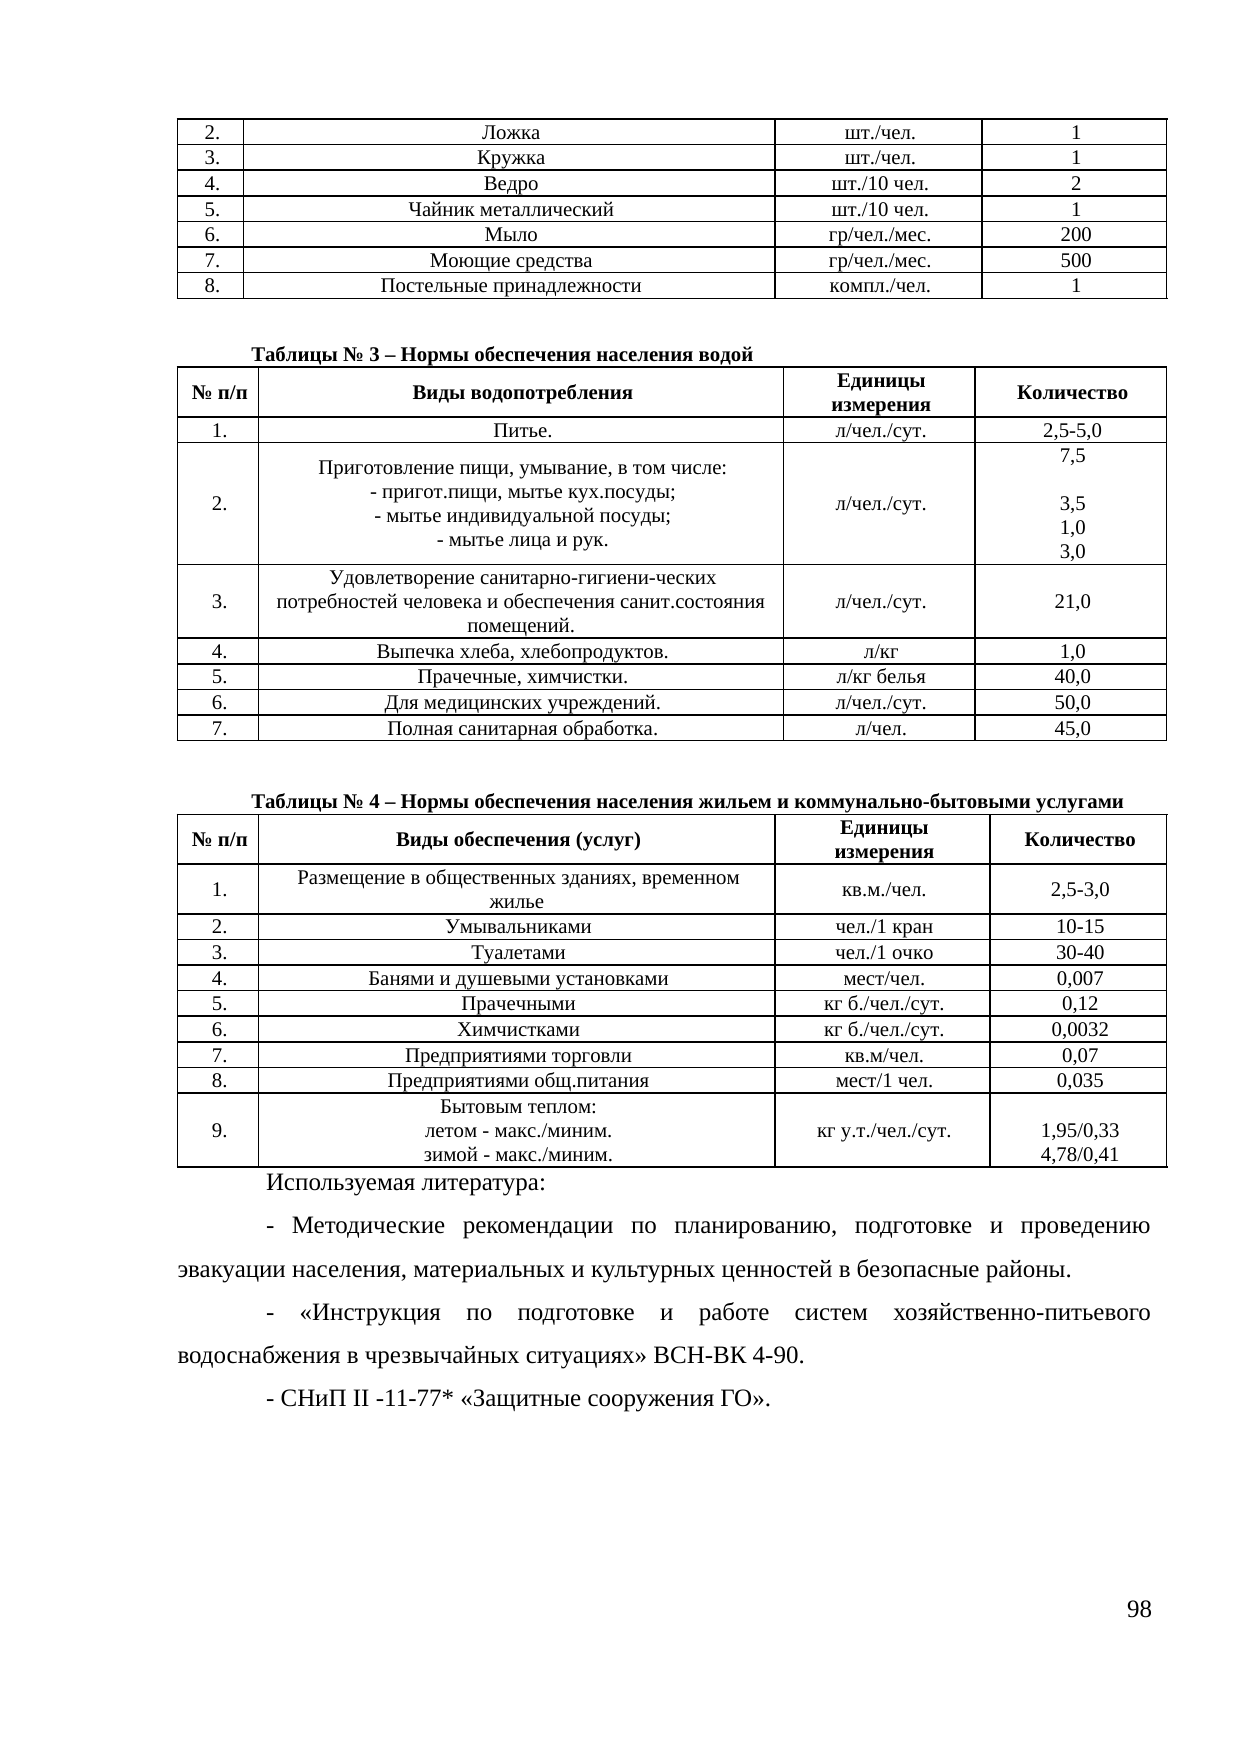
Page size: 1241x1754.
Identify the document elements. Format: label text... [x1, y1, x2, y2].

table_cell шт./10 чел. [776, 197, 981, 221]
table_cell Для медицинских учреждений. [259, 690, 783, 714]
table_cell 3. [178, 565, 258, 637]
text Таблицы № 3 – Нормы обеспечения населения водой [251, 342, 1152, 366]
table_cell Моющие средства [244, 248, 774, 272]
table_cell 2 [983, 171, 1166, 195]
table_cell 1. [178, 865, 258, 913]
table_cell Чайник металлический [244, 197, 774, 221]
table_cell кг б./чел./сут. [776, 991, 989, 1015]
table_cell Ложка [244, 120, 774, 144]
table_cell Кружка [244, 145, 774, 169]
table_header Количество [976, 368, 1166, 416]
table_cell 1,0 [976, 639, 1166, 663]
table_cell 4. [178, 966, 258, 990]
table_cell компл./чел. [776, 273, 981, 297]
text - «Инструкция по подготовке и работе систем хозяйственно-питьевого водоснабжения в чрезвычайных ситуациях» ВСН-ВК 4-90. [177, 1297, 1152, 1369]
table_cell Размещение в общественных зданиях, временном жилье [259, 865, 774, 913]
text Таблицы № 4 – Нормы обеспечения населения жильем и коммунально-бытовыми услугами [251, 789, 1152, 813]
table_cell 3. [178, 940, 258, 964]
table_cell кв.м/чел. [776, 1043, 989, 1067]
table_cell 2. [178, 443, 258, 563]
table_cell 1 [983, 145, 1166, 169]
table_cell шт./чел. [776, 120, 981, 144]
table_cell Полная санитарная обработка. [259, 716, 783, 740]
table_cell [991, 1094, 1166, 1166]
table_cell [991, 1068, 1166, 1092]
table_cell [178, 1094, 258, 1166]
table_cell 50,0 [976, 690, 1166, 714]
table_cell 3. [178, 145, 243, 169]
table_cell 30-40 [991, 940, 1166, 964]
table_cell Прачечные, химчистки. [259, 665, 783, 688]
table_cell 45,0 [976, 716, 1166, 740]
table_cell Умывальниками [259, 915, 774, 938]
table_cell 6. [178, 222, 243, 246]
table_cell 0,007 [991, 966, 1166, 990]
table_header Виды водопотребления [259, 368, 783, 416]
table_cell Химчистками [259, 1017, 774, 1041]
table_cell гр/чел./мес. [776, 248, 981, 272]
table_cell л/чел./сут. [784, 418, 974, 442]
table_cell 6. [178, 1017, 258, 1041]
table_cell 2,5-3,0 [991, 865, 1166, 913]
table_cell Выпечка хлеба, хлебопродуктов. [259, 639, 783, 663]
table_cell 2. [178, 915, 258, 938]
table_cell 5. [178, 665, 258, 688]
table_cell Питье. [259, 418, 783, 442]
table_cell л/кг [784, 639, 974, 663]
table_header Виды обеспечения (услуг) [259, 815, 774, 863]
table_cell 2. [178, 120, 243, 144]
table_cell л/чел./сут. [784, 565, 974, 637]
table_header № п/п [178, 368, 258, 416]
table_cell Удовлетворение санитарно-гигиени-ческих потребностей человека и обеспечения санит.состояния помещений. [259, 565, 783, 637]
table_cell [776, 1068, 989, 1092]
table_cell 7. [178, 1043, 258, 1067]
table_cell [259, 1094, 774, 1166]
table_cell гр/чел./мес. [776, 222, 981, 246]
table_header Единицы измерения [776, 815, 989, 863]
table_cell Ведро [244, 171, 774, 195]
table_cell 1 [983, 273, 1166, 297]
table_cell 4. [178, 639, 258, 663]
table_cell 1 [983, 120, 1166, 144]
table_cell 0,0032 [991, 1017, 1166, 1041]
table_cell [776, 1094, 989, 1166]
table_cell Банями и душевыми установками [259, 966, 774, 990]
table_cell Туалетами [259, 940, 774, 964]
table_cell 1 [983, 197, 1166, 221]
table_cell кв.м./чел. [776, 865, 989, 913]
table_cell 7,5 3,5 1,0 3,0 [976, 443, 1166, 563]
table_cell шт./10 чел. [776, 171, 981, 195]
table_cell Предприятиями торговли [259, 1043, 774, 1067]
table_cell чел./1 кран [776, 915, 989, 938]
table_cell 1. [178, 418, 258, 442]
table_cell 21,0 [976, 565, 1166, 637]
table_cell 7. [178, 716, 258, 740]
table_cell Прачечными [259, 991, 774, 1015]
table_cell 8. [178, 273, 243, 297]
table_cell 6. [178, 690, 258, 714]
table_cell 2,5-5,0 [976, 418, 1166, 442]
table_cell 7. [178, 248, 243, 272]
table_cell Приготовление пищи, умывание, в том числе: - пригот.пищи, мытье кух.посуды; - мытье индивидуальной посуды; - мытье лица и рук. [259, 443, 783, 563]
table_cell чел./1 очко [776, 940, 989, 964]
table_cell шт./чел. [776, 145, 981, 169]
table_header Единицы измерения [784, 368, 974, 416]
table_cell 5. [178, 197, 243, 221]
table_cell Мыло [244, 222, 774, 246]
text - СНиП II -11-77* «Защитные сооружения ГО». [177, 1383, 1152, 1412]
table_cell 40,0 [976, 665, 1166, 688]
table_cell Постельные принадлежности [244, 273, 774, 297]
table_cell мест/чел. [776, 966, 989, 990]
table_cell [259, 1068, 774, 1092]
table_cell л/чел. [784, 716, 974, 740]
table_cell 8. [178, 1068, 258, 1092]
text Используемая литература: [177, 1168, 1152, 1196]
table_header № п/п [178, 815, 258, 863]
table_cell 10-15 [991, 915, 1166, 938]
table_cell 500 [983, 248, 1166, 272]
table_cell л/чел./сут. [784, 443, 974, 563]
table_cell 5. [178, 991, 258, 1015]
table_cell 0,07 [991, 1043, 1166, 1067]
table_cell 200 [983, 222, 1166, 246]
table_header Количество [991, 815, 1166, 863]
table_cell кг б./чел./сут. [776, 1017, 989, 1041]
table_cell л/кг белья [784, 665, 974, 688]
table_cell л/чел./сут. [784, 690, 974, 714]
table_cell 4. [178, 171, 243, 195]
table_cell 0,12 [991, 991, 1166, 1015]
text - Методические рекомендации по планированию, подготовке и проведению эвакуации населения, материальных и культурных ценностей в безопасные районы. [177, 1211, 1152, 1282]
